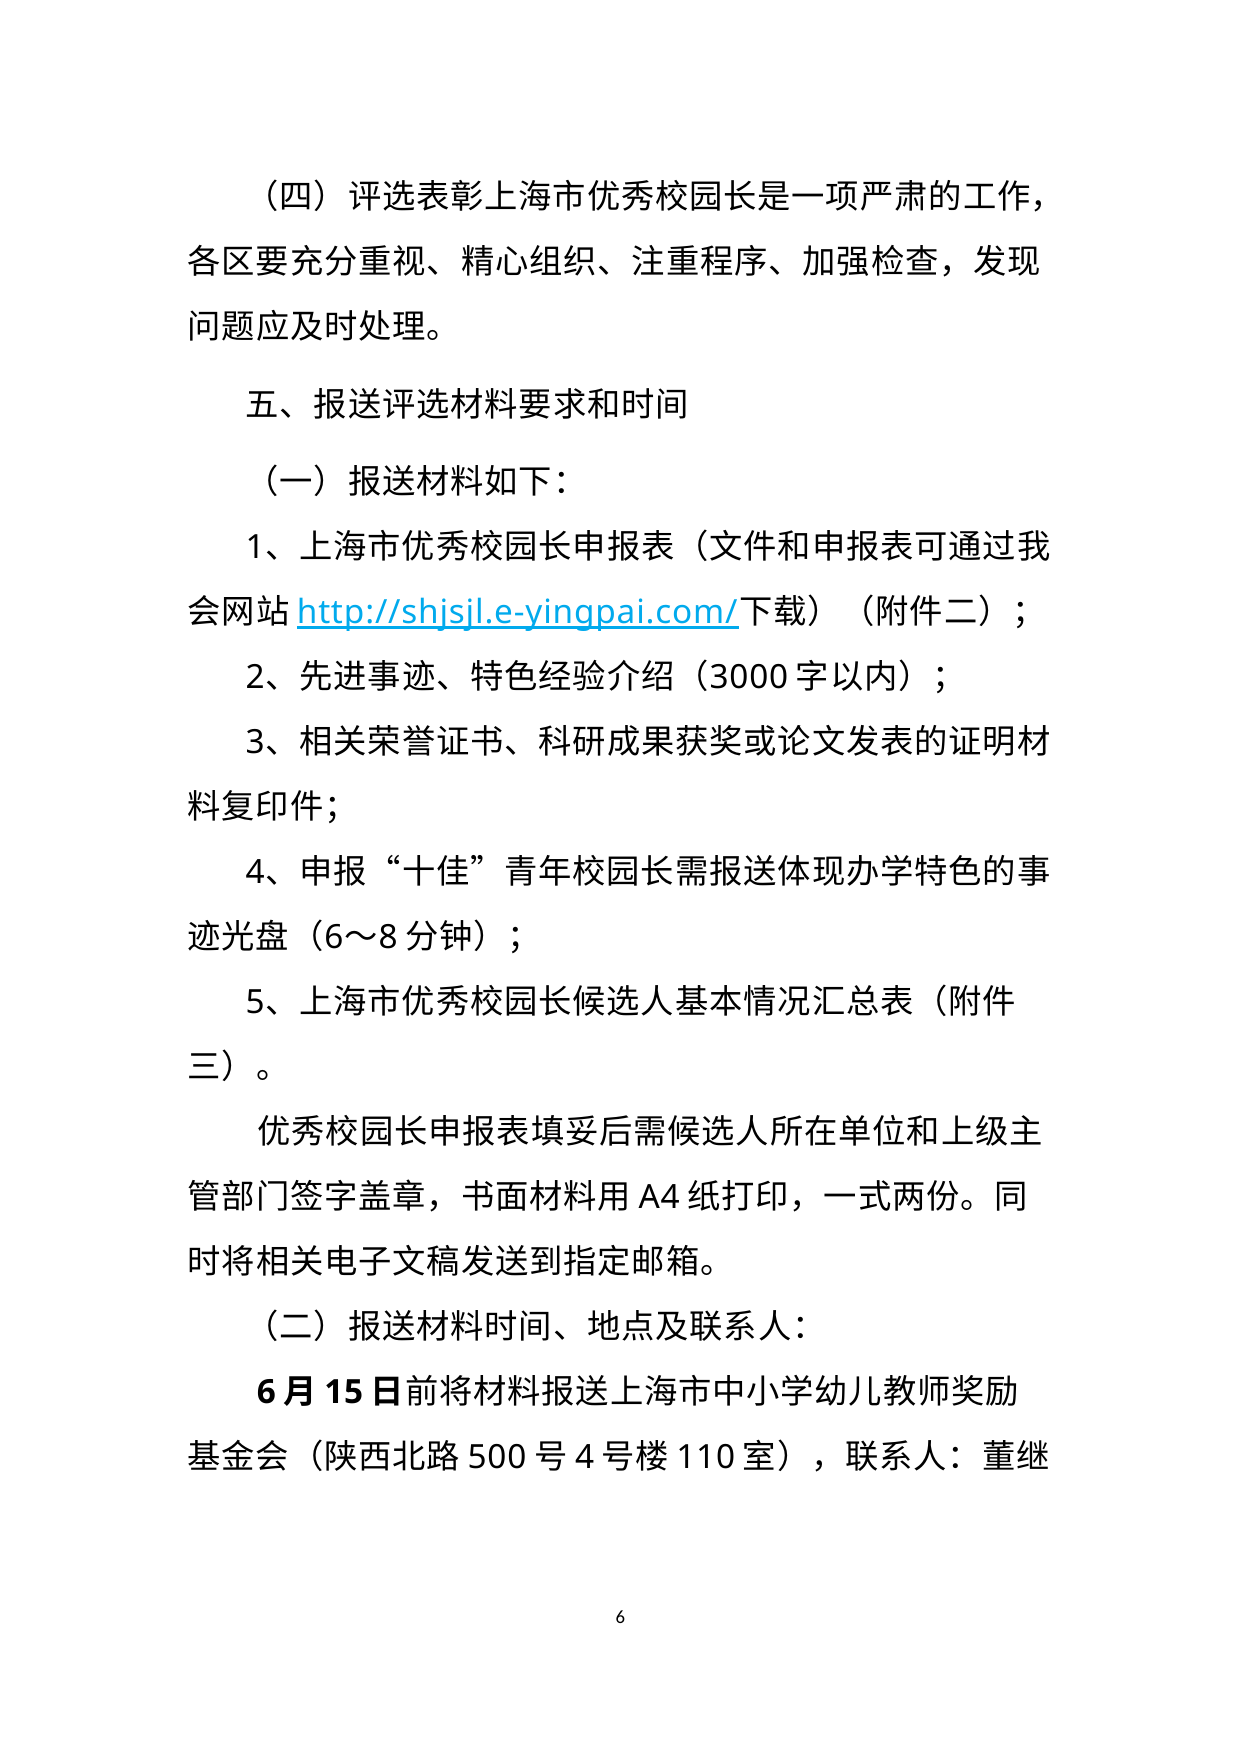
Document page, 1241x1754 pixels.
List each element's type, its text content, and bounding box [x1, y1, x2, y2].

text 3、相关荣誉证书、科研成果获奖或论文发表的证明材料复印件； [187, 707, 1053, 837]
text 5、上海市优秀校园长候选人基本情况汇总表（附件三）。 [187, 967, 1053, 1097]
text （二）报送材料时间、地点及联系人： [187, 1292, 1053, 1357]
text 五、报送评选材料要求和时间 [187, 369, 1053, 434]
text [187, 1357, 1053, 1487]
text 优秀校园长申报表填妥后需候选人所在单位和上级主管部门签字盖章，书面材料用A4纸打印，一式两份。同时将相关电子文稿发送到指定邮箱。 [187, 1097, 1053, 1292]
text （四）评选表彰上海市优秀校园长是一项严肃的工作，各区要充分重视、精心组织、注重程序、加强检查，发现问题应及时处理。 [187, 162, 1053, 357]
text 1、上海市优秀校园长申报表（文件和申报表可通过我会网站http://shjsjl.e-yingpai.com/下载）（附件二）； [187, 512, 1053, 642]
text 4、申报“十佳”青年校园长需报送体现办学特色的事迹光盘（6～8分钟）； [187, 837, 1053, 967]
text （一）报送材料如下： [187, 447, 1053, 512]
text 2、先进事迹、特色经验介绍（3000字以内）； [187, 642, 1053, 707]
